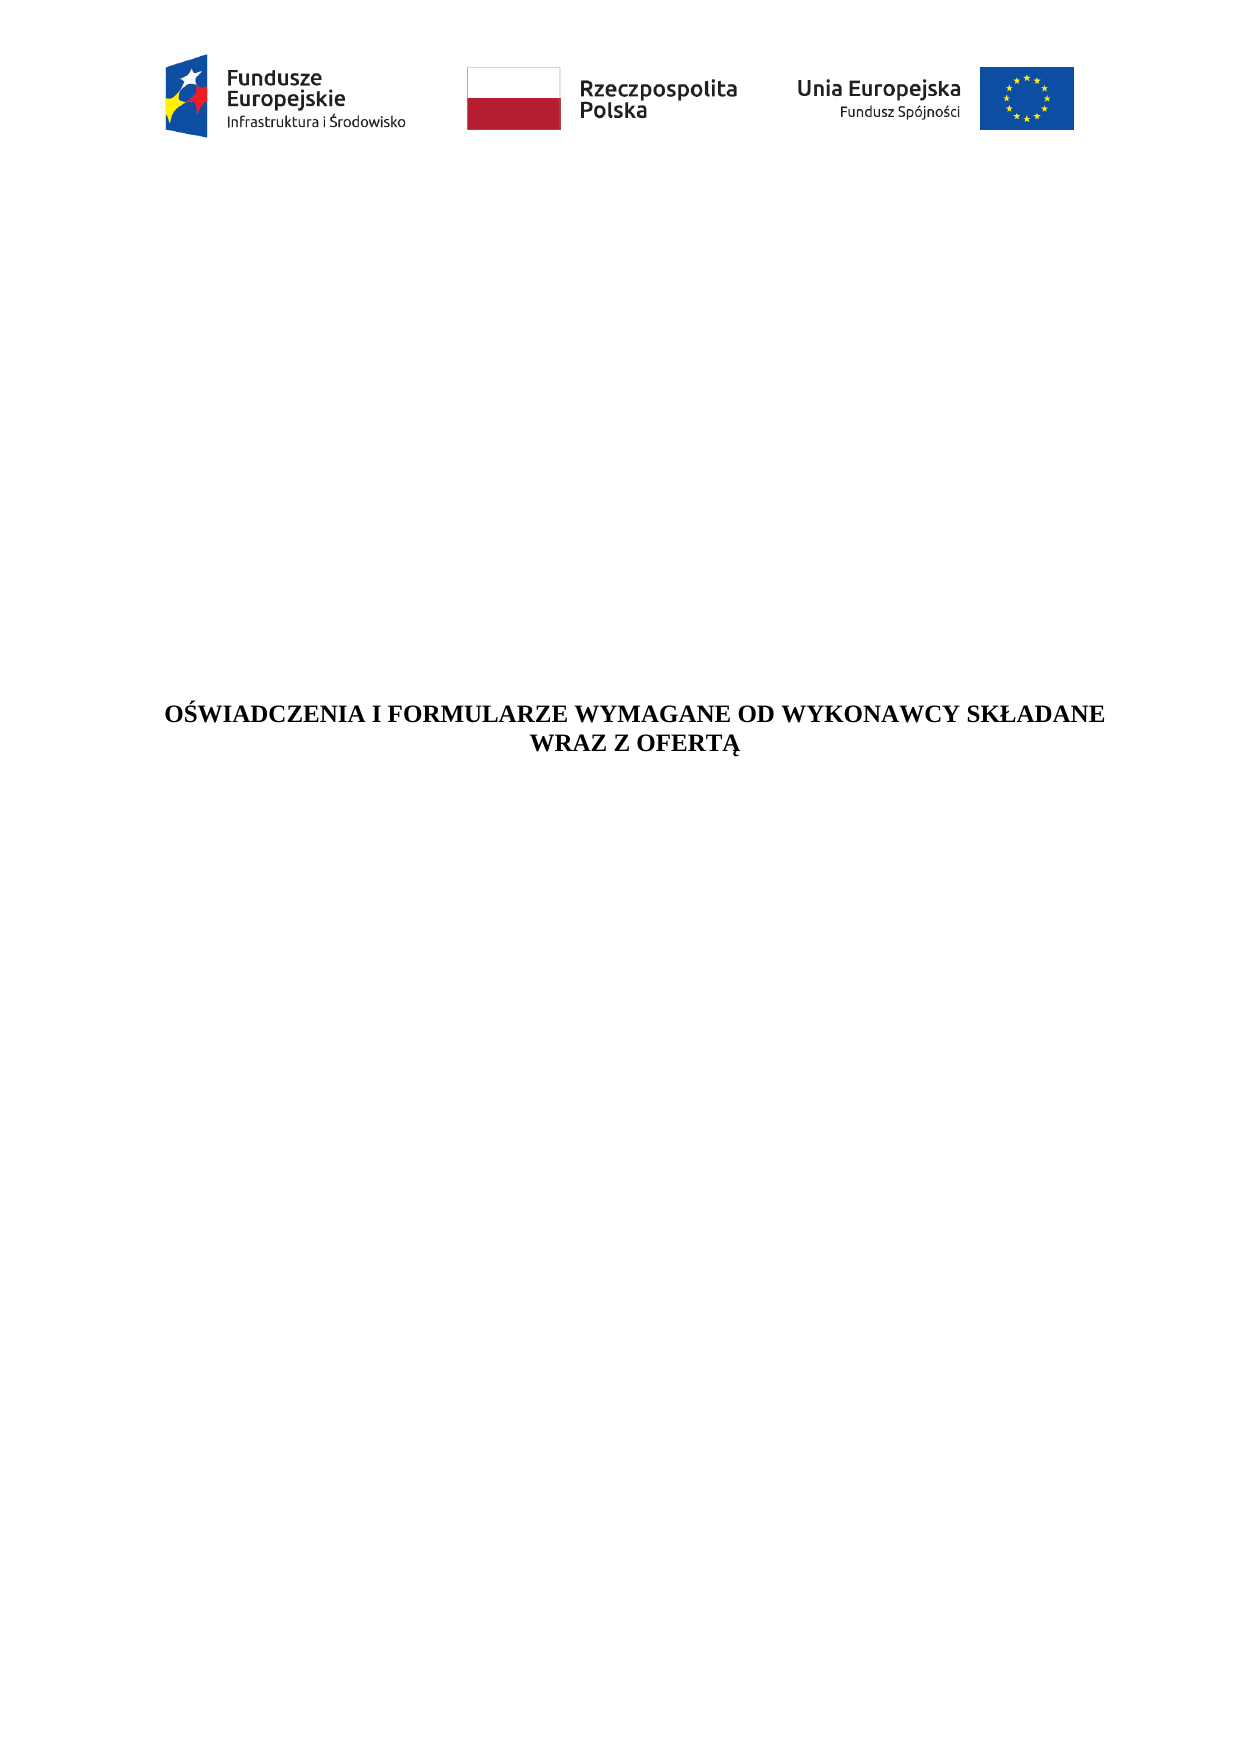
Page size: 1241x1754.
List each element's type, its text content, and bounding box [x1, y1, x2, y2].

text OŚWIADCZENIA I FORMULARZE WYMAGANE OD WYKONAWCY SKŁADANE WRAZ Z OFERTĄ [148, 699, 1122, 757]
picture [147, 25, 1093, 166]
